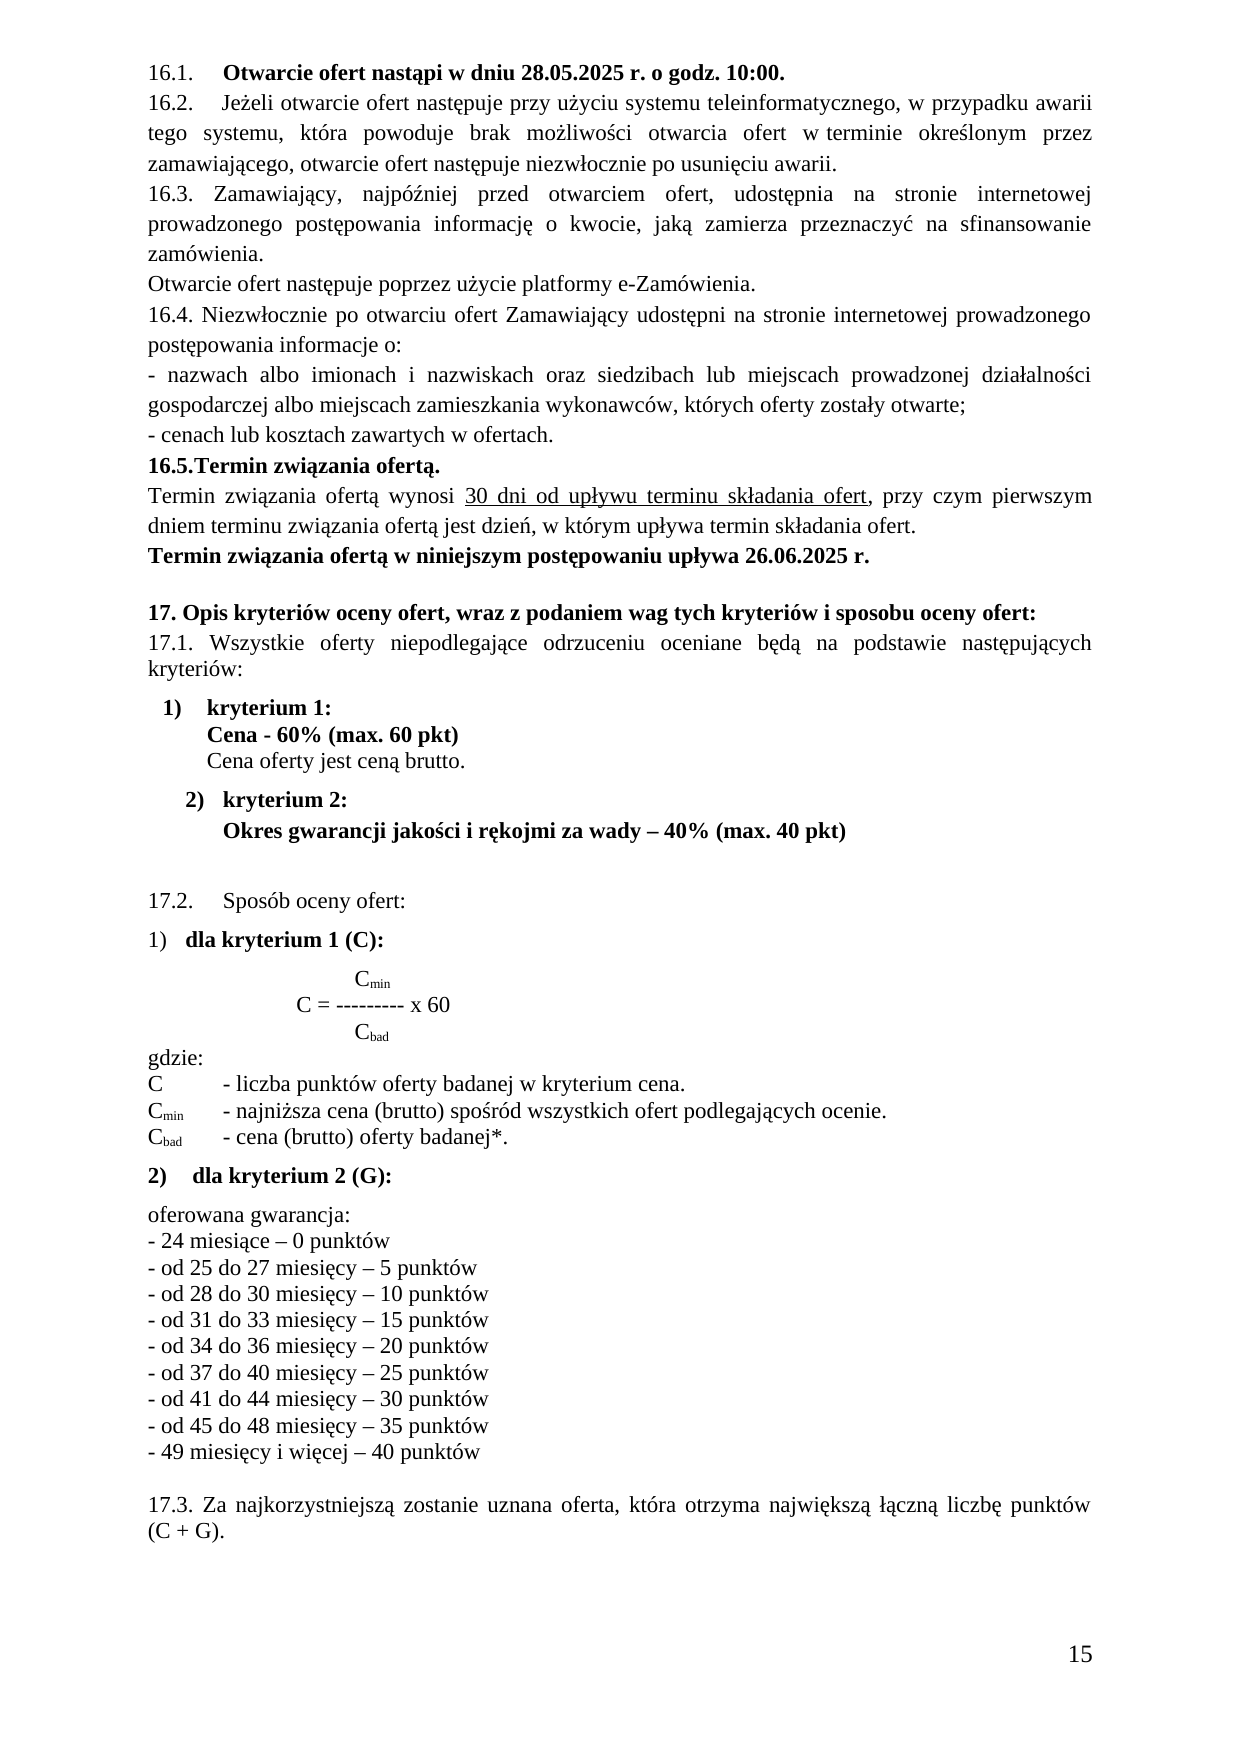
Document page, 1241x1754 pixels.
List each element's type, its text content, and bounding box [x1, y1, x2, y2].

text Termin związania ofertą w niniejszym postępowaniu upływa 26.06.2025 r. [148, 542, 1093, 569]
text Cbad - cena (brutto) oferty badanej*. [148, 1123, 1092, 1149]
list dla kryterium 1 (C): [148, 926, 1093, 952]
text oferowana gwarancja: [148, 1201, 1092, 1227]
text Cmin [354, 965, 1092, 991]
text - od 37 do 40 miesięcy – 25 punktów [148, 1359, 1092, 1385]
text - 24 miesiące – 0 punktów [148, 1227, 1092, 1253]
list - nazwach albo imionach i nazwiskach oraz siedzibach lub miejscach prowadzonej działalności gospodarczej albo miejscach zamieszkania wykonawców, których oferty zostały otwarte; [148, 361, 1093, 418]
text Termin związania ofertą wynosi 30 dni od upływu terminu składania ofert, przy czym pierwszym dniem terminu związania ofertą jest dzień, w którym upływa termin składania ofert. [148, 482, 1093, 538]
list kryterium 2: [185, 786, 1093, 812]
text - cenach lub kosztach zawartych w ofertach. [148, 422, 1093, 448]
text 17.3. Za najkorzystniejszą zostanie uznana oferta, która otrzyma największą łączną liczbę punktów (C + G). [148, 1491, 1092, 1543]
list dla kryterium 2 (G): [148, 1162, 1093, 1188]
list 16.4. Niezwłocznie po otwarciu ofert Zamawiający udostępni na stronie internetowej prowadzonego postępowania informacje o: [148, 301, 1093, 357]
list 16.3. Zamawiający, najpóźniej przed otwarciem ofert, udostępnia na stronie internetowej prowadzonego postępowania informację o kwocie, jaką zamierza przeznaczyć na sfinansowanie zamówienia. [148, 180, 1093, 267]
text Cbad [354, 1018, 1092, 1044]
text 1) kryterium 1: [162, 694, 1093, 721]
text - od 41 do 44 miesięcy – 30 punktów [148, 1385, 1092, 1412]
text - od 28 do 30 miesięcy – 10 punktów [148, 1280, 1092, 1306]
list Jeżeli otwarcie ofert następuje przy użyciu systemu teleinformatycznego, w przypadku awarii tego systemu, która powoduje brak możliwości otwarcia ofert w terminie określonym przez zamawiającego, otwarcie ofert następuje niezwłocznie po usunięciu awarii. [148, 89, 1093, 176]
list Termin związania ofertą. [148, 452, 1093, 478]
list Okres gwarancji jakości i rękojmi za wady – 40% (max. 40 pkt) [223, 812, 1093, 843]
text C = --------- x 60 [192, 991, 1092, 1018]
text - 49 miesięcy i więcej – 40 punktów [148, 1438, 1092, 1464]
text - od 31 do 33 miesięcy – 15 punktów [148, 1306, 1092, 1333]
text Cena - 60% (max. 60 pkt) [183, 721, 1093, 747]
text Cmin - najniższa cena (brutto) spośród wszystkich ofert podlegających ocenie. [148, 1097, 1092, 1123]
text gdzie: [148, 1044, 1092, 1070]
text - od 34 do 36 miesięcy – 20 punktów [148, 1333, 1092, 1359]
text - od 45 do 48 miesięcy – 35 punktów [148, 1412, 1092, 1438]
text C - liczba punktów oferty badanej w kryterium cena. [148, 1070, 1092, 1097]
text - od 25 do 27 miesięcy – 5 punktów [148, 1253, 1092, 1280]
text Cena oferty jest ceną brutto. [177, 747, 1093, 773]
text Otwarcie ofert następuje poprzez użycie platformy e-Zamówienia. [148, 271, 1093, 297]
list Otwarcie ofert nastąpi w dniu 28.05.2025 r. o godz. 10:00. [148, 59, 1093, 85]
text 17.2. Sposób oceny ofert: [148, 887, 1093, 914]
text 17.1. Wszystkie oferty niepodlegające odrzuceniu oceniane będą na podstawie następujących kryteriów: [148, 629, 1093, 682]
text 17. Opis kryteriów oceny ofert, wraz z podaniem wag tych kryteriów i sposobu oceny ofert: [148, 599, 1093, 625]
